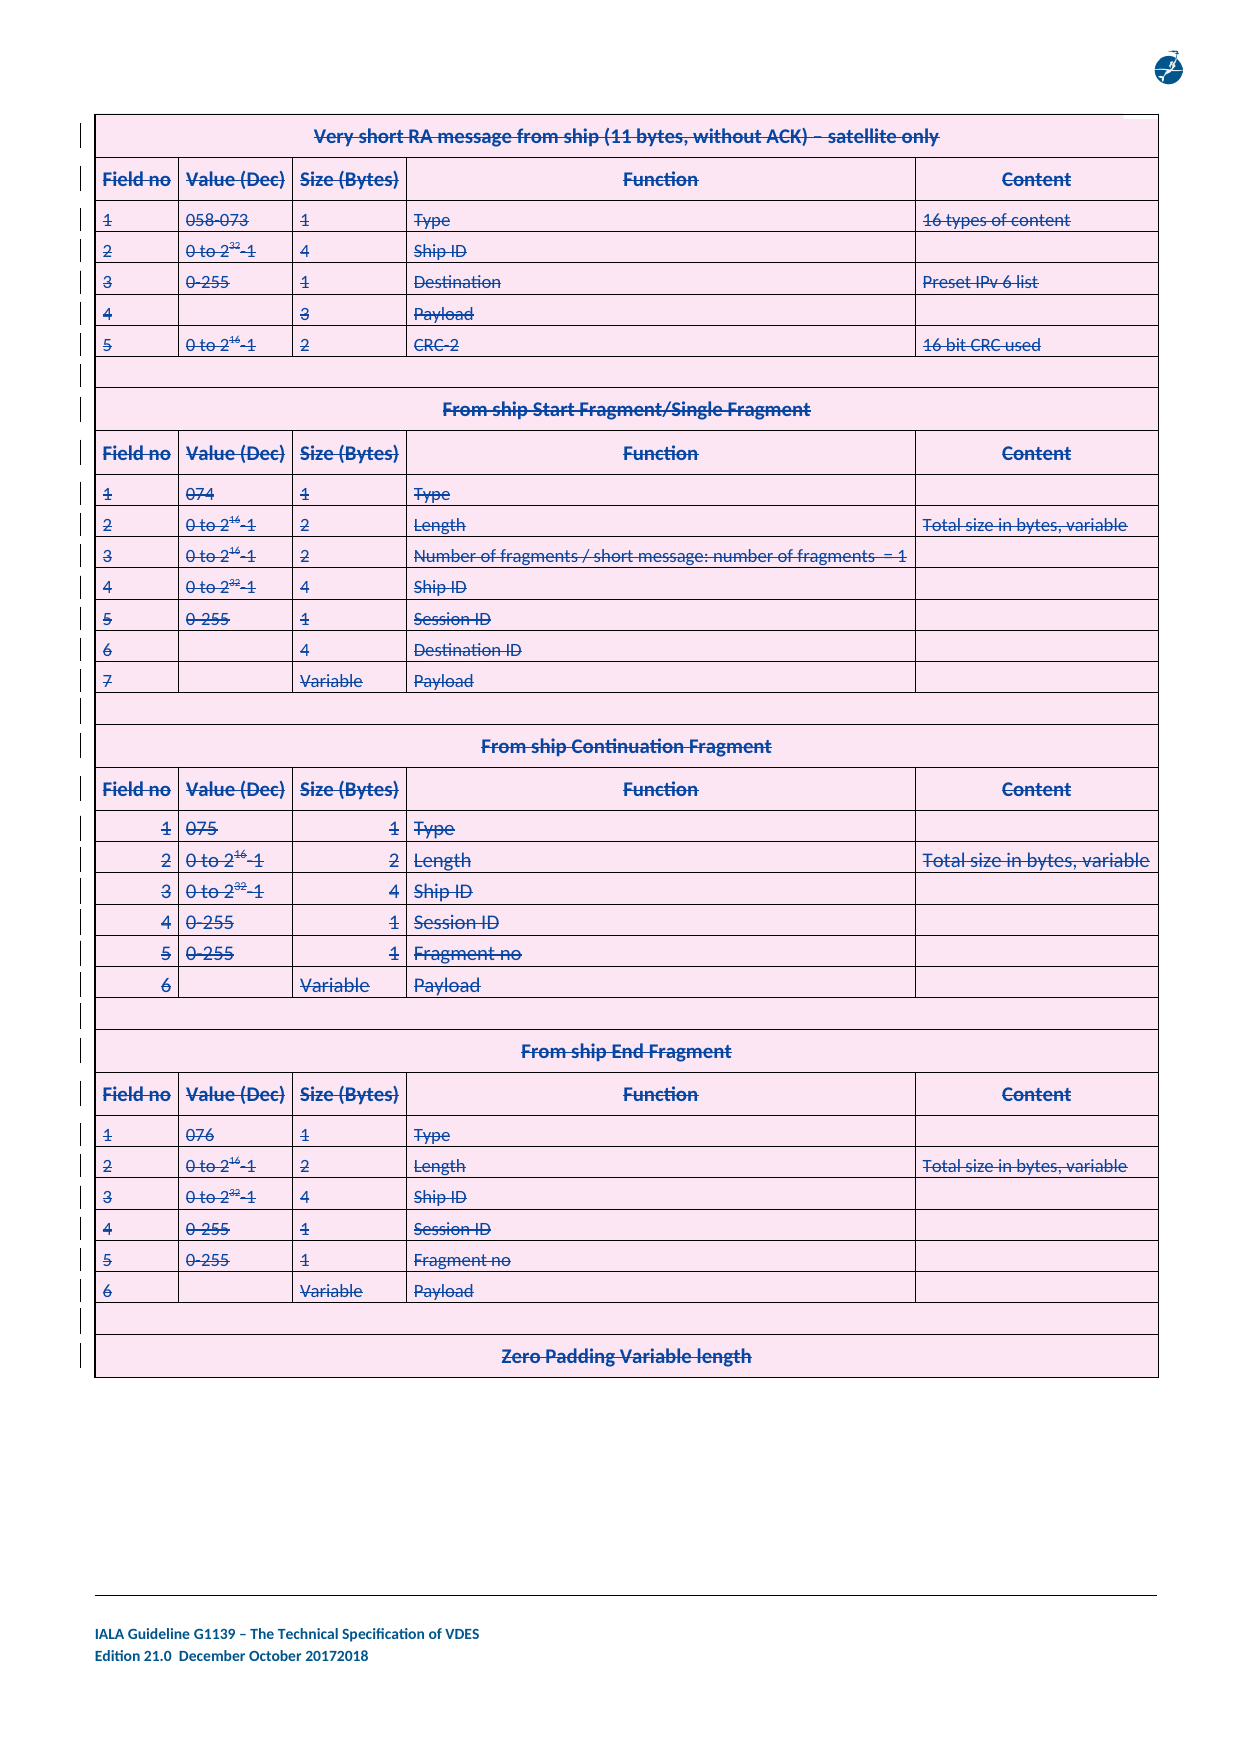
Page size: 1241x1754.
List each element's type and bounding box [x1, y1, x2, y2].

picture [1123, 115, 1158, 119]
picture [1123, 0, 1241, 119]
